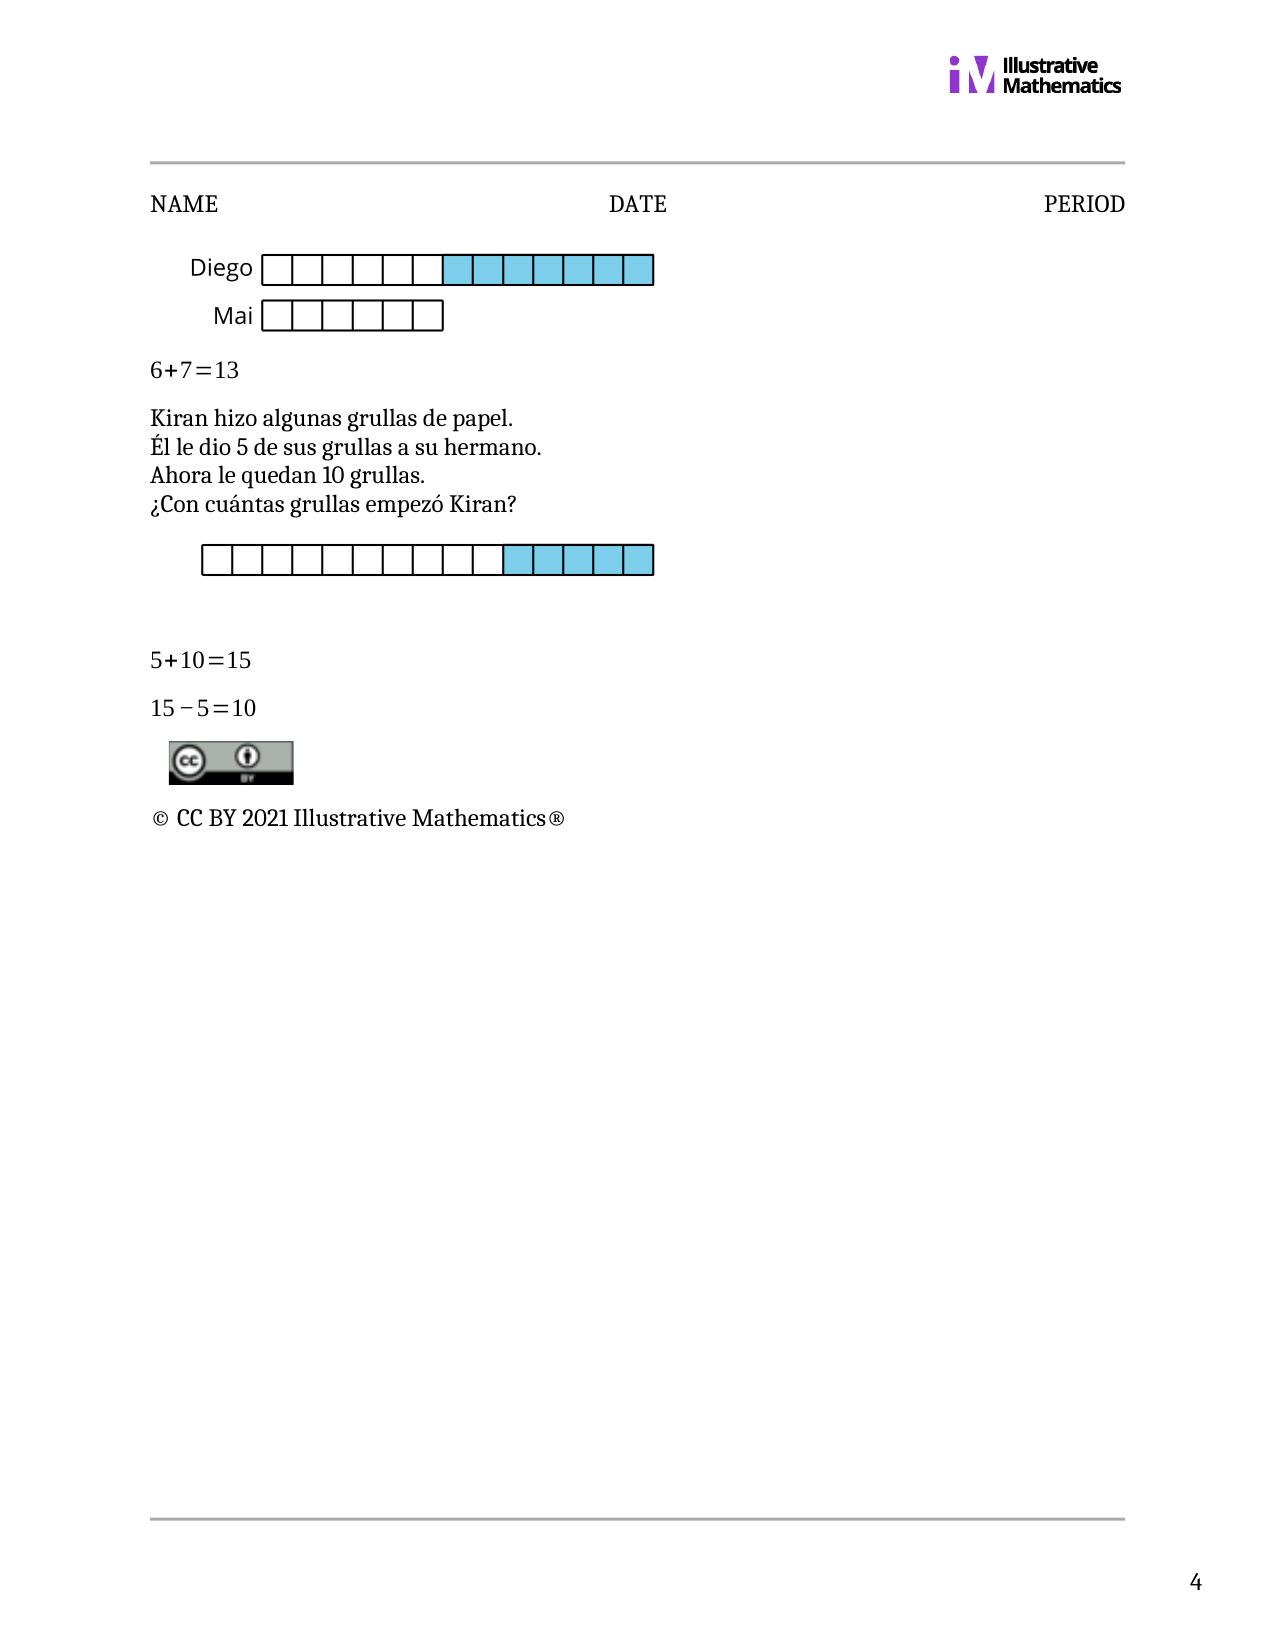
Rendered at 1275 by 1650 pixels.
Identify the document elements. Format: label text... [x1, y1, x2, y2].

text Kiran hizo algunas grullas de papel. Él le dio 5 de sus grullas a su hermano. Ahora le quedan 10 grullas. ¿Con cuántas grullas empezó Kiran? [150, 404, 1125, 519]
text © CC BY 2021 Illustrative Mathematics® [150, 804, 1125, 832]
picture [168, 741, 294, 785]
picture [168, 537, 657, 628]
picture [949, 55, 1121, 93]
picture [168, 247, 657, 338]
